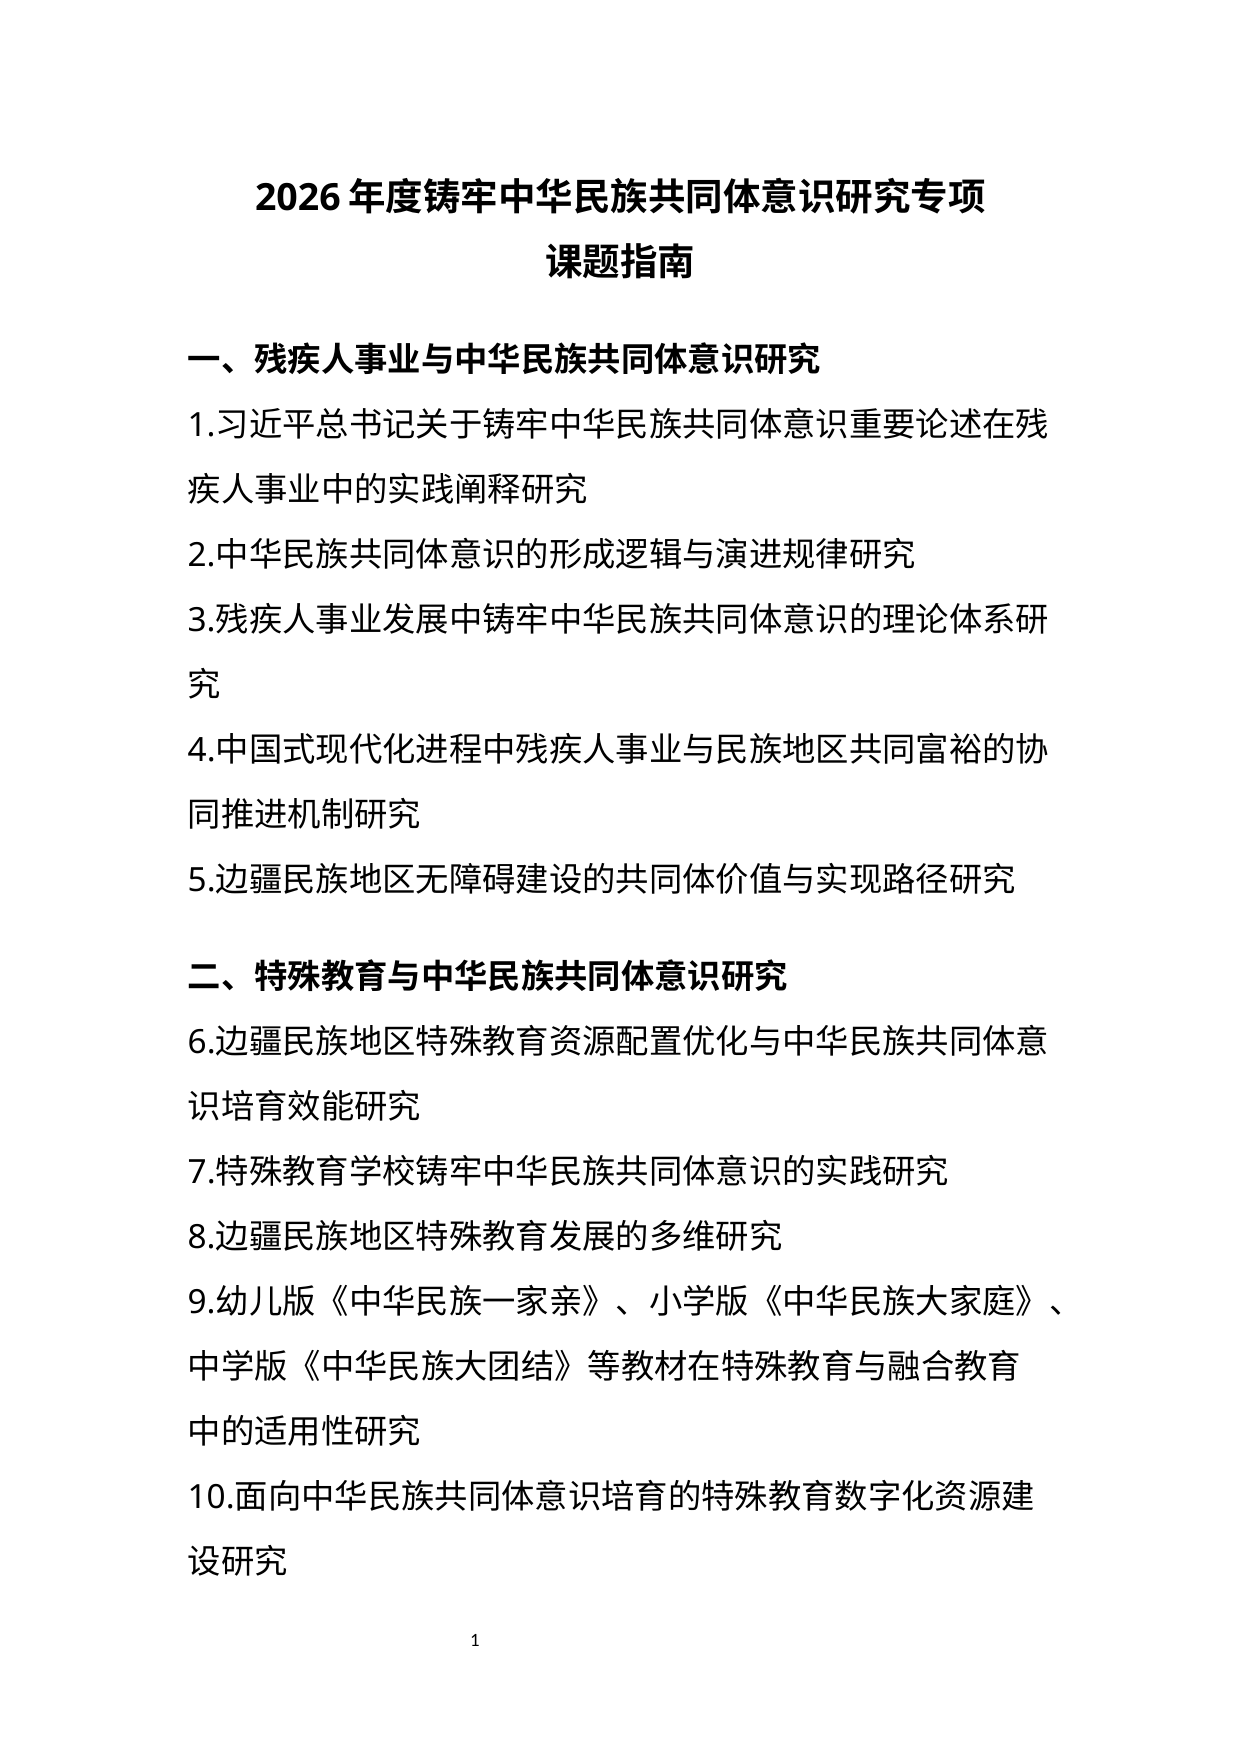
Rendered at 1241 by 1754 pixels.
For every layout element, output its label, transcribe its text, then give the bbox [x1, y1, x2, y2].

text 1.习近平总书记关于铸牢中华民族共同体意识重要论述在残疾人事业中的实践阐释研究 [187, 389, 1053, 519]
text 4.中国式现代化进程中残疾人事业与民族地区共同富裕的协同推进机制研究 [187, 714, 1053, 844]
text 课题指南 [187, 227, 1053, 292]
text 9.幼儿版《中华民族一家亲》、小学版《中华民族大家庭》、中学版《中华民族大团结》等教材在特殊教育与融合教育中的适用性研究 [187, 1267, 1053, 1462]
text 8.边疆民族地区特殊教育发展的多维研究 [187, 1202, 1053, 1267]
text 2026年度铸牢中华民族共同体意识研究专项 [187, 162, 1053, 227]
text 10.面向中华民族共同体意识培育的特殊教育数字化资源建设研究 [187, 1462, 1053, 1592]
text 一、残疾人事业与中华民族共同体意识研究 [187, 324, 1053, 389]
text 2.中华民族共同体意识的形成逻辑与演进规律研究 [187, 519, 1053, 584]
text 6.边疆民族地区特殊教育资源配置优化与中华民族共同体意识培育效能研究 [187, 1007, 1053, 1137]
text 5.边疆民族地区无障碍建设的共同体价值与实现路径研究 [187, 844, 1053, 909]
text 二、特殊教育与中华民族共同体意识研究 [187, 942, 1053, 1007]
text 3.残疾人事业发展中铸牢中华民族共同体意识的理论体系研究 [187, 584, 1053, 714]
text 7.特殊教育学校铸牢中华民族共同体意识的实践研究 [187, 1137, 1053, 1202]
